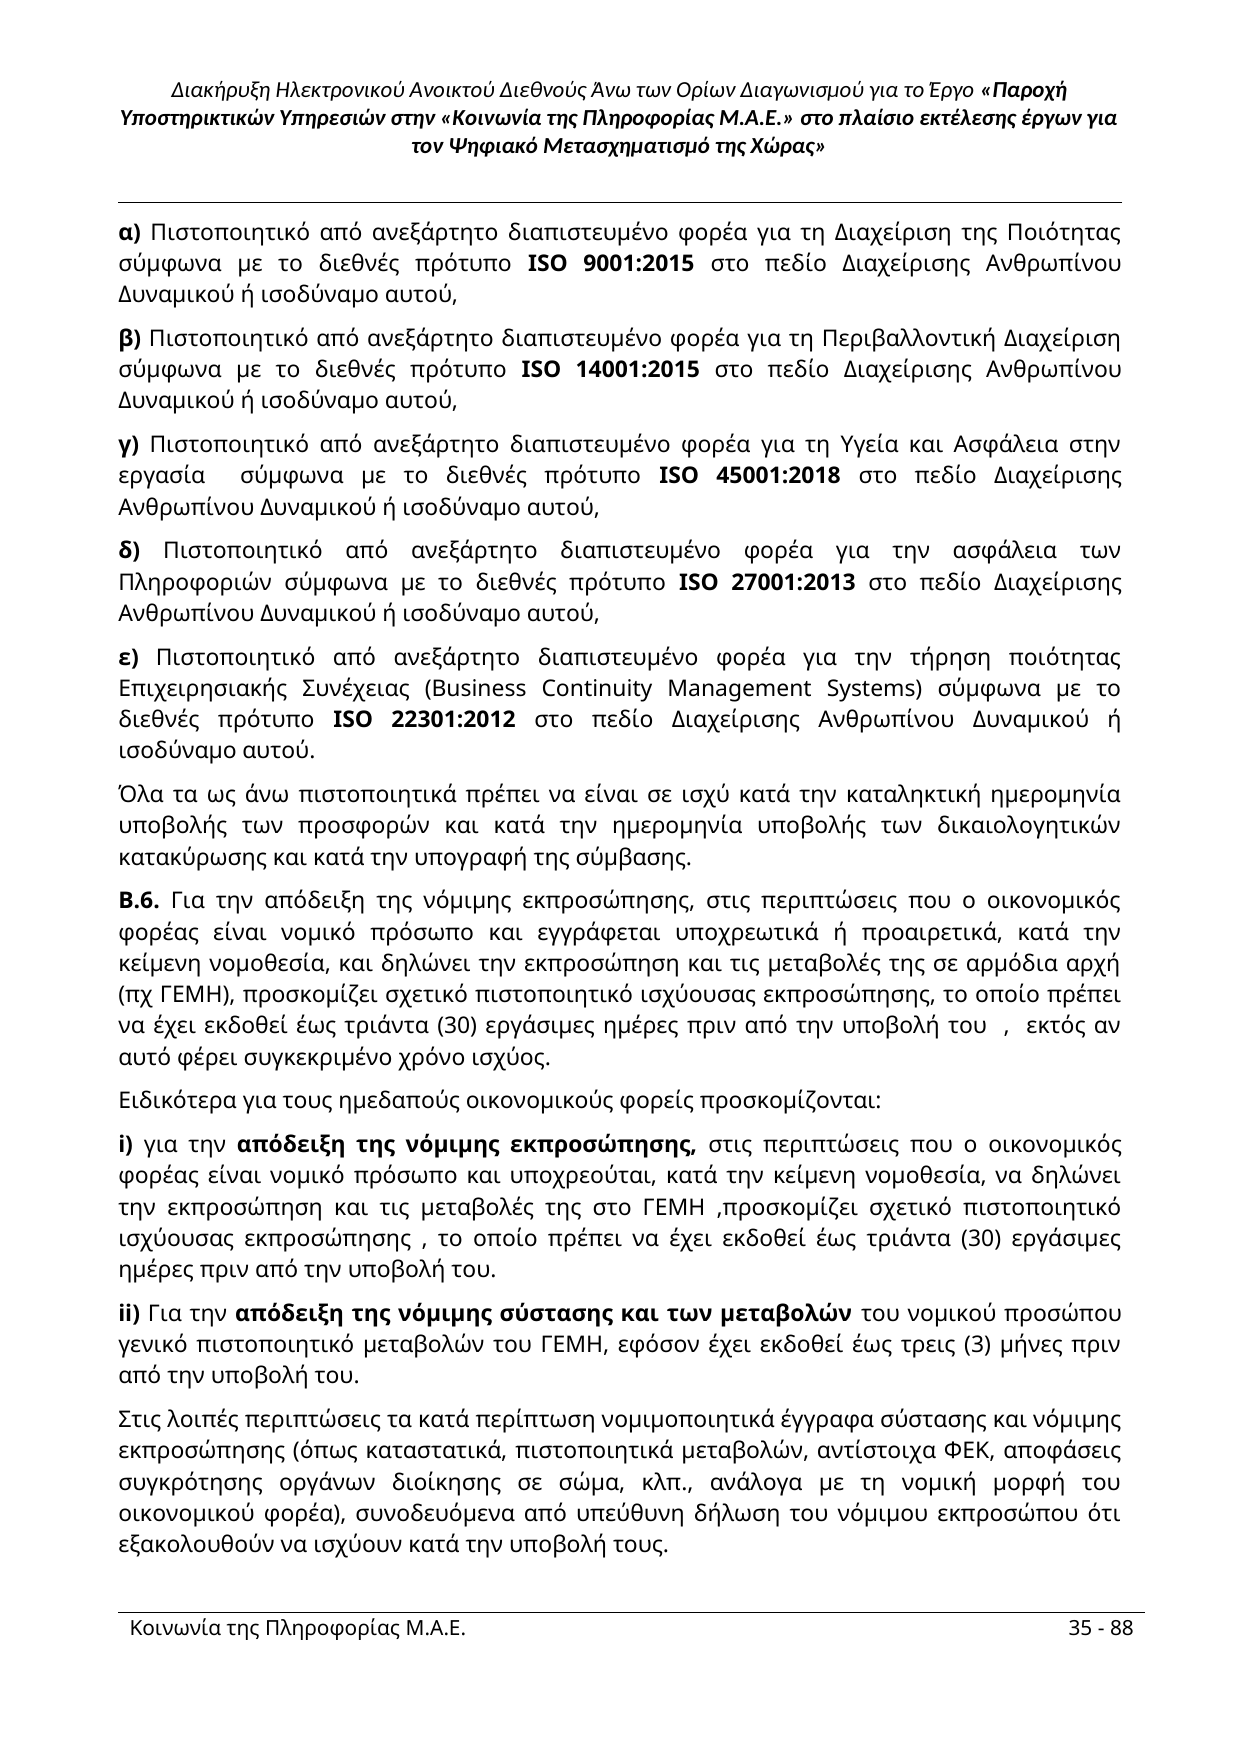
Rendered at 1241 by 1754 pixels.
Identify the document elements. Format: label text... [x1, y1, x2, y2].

text β) Πιστοποιητικό από ανεξάρτητο διαπιστευμένο φορέα για τη Περιβαλλοντική Διαχείριση σύμφωνα µε το διεθνές πρότυπο ISO 14001:2015 στο πεδίο Διαχείρισης Ανθρωπίνου Δυναμικού ή ισοδύναμο αυτού, [118, 322, 1122, 416]
text Ειδικότερα για τους ημεδαπούς οικονομικούς φορείς προσκομίζονται: [118, 1084, 1122, 1116]
text ε) Πιστοποιητικό από ανεξάρτητο διαπιστευμένο φορέα για την τήρηση ποιότητας Επιχειρησιακής Συνέχειας (Business Continuity Management Systems) σύμφωνα µε το διεθνές πρότυπο ISO 22301:2012 στο πεδίο Διαχείρισης Ανθρωπίνου Δυναμικού ή ισοδύναμο αυτού. [118, 641, 1122, 766]
text ii) Για την απόδειξη της νόμιμης σύστασης και των μεταβολών του νομικού προσώπου γενικό πιστοποιητικό μεταβολών του ΓΕΜΗ, εφόσον έχει εκδοθεί έως τρεις (3) μήνες πριν από την υποβολή του. [118, 1297, 1122, 1391]
text Όλα τα ως άνω πιστοποιητικά πρέπει να είναι σε ισχύ κατά την καταληκτική ημερομηνία υποβολής των προσφορών και κατά την ημερομηνία υποβολής των δικαιολογητικών κατακύρωσης και κατά την υπογραφή της σύμβασης. [118, 778, 1122, 872]
text δ) Πιστοποιητικό από ανεξάρτητο διαπιστευμένο φορέα για την ασφάλεια των Πληροφοριών σύμφωνα µε το διεθνές πρότυπο ISO 27001:2013 στο πεδίο Διαχείρισης Ανθρωπίνου Δυναμικού ή ισοδύναμο αυτού, [118, 534, 1122, 628]
text γ) Πιστοποιητικό από ανεξάρτητο διαπιστευμένο φορέα για τη Υγεία και Ασφάλεια στην εργασία σύμφωνα µε το διεθνές πρότυπο ISO 45001:2018 στο πεδίο Διαχείρισης Ανθρωπίνου Δυναμικού ή ισοδύναμο αυτού, [118, 428, 1122, 522]
text i) για την απόδειξη της νόμιμης εκπροσώπησης, στις περιπτώσεις που ο οικονομικός φορέας είναι νομικό πρόσωπο και υποχρεούται, κατά την κείμενη νομοθεσία, να δηλώνει την εκπροσώπηση και τις μεταβολές της στο ΓΕΜΗ ,προσκομίζει σχετικό πιστοποιητικό ισχύουσας εκπροσώπησης , το οποίο πρέπει να έχει εκδοθεί έως τριάντα (30) εργάσιμες ημέρες πριν από την υποβολή του. [118, 1128, 1122, 1284]
text α) Πιστοποιητικό από ανεξάρτητο διαπιστευμένο φορέα για τη Διαχείριση της Ποιότητας σύμφωνα µε το διεθνές πρότυπο ISO 9001:2015 στο πεδίο Διαχείρισης Ανθρωπίνου Δυναμικού ή ισοδύναμο αυτού, [118, 216, 1122, 309]
text Β.6. Για την απόδειξη της νόμιμης εκπροσώπησης, στις περιπτώσεις που ο οικονομικός φορέας είναι νομικό πρόσωπο και εγγράφεται υποχρεωτικά ή προαιρετικά, κατά την κείμενη νομοθεσία, και δηλώνει την εκπροσώπηση και τις μεταβολές της σε αρμόδια αρχή (πχ ΓΕΜΗ), προσκομίζει σχετικό πιστοποιητικό ισχύουσας εκπροσώπησης, το οποίο πρέπει να έχει εκδοθεί έως τριάντα (30) εργάσιμες ημέρες πριν από την υποβολή του , εκτός αν αυτό φέρει συγκεκριμένο χρόνο ισχύος. [118, 884, 1122, 1072]
text Στις λοιπές περιπτώσεις τα κατά περίπτωση νομιμοποιητικά έγγραφα σύστασης και νόμιμης εκπροσώπησης (όπως καταστατικά, πιστοποιητικά μεταβολών, αντίστοιχα ΦΕΚ, αποφάσεις συγκρότησης οργάνων διοίκησης σε σώμα, κλπ., ανάλογα με τη νομική μορφή του οικονομικού φορέα), συνοδευόμενα από υπεύθυνη δήλωση του νόμιμου εκπροσώπου ότι εξακολουθούν να ισχύουν κατά την υποβολή τους. [118, 1403, 1122, 1559]
